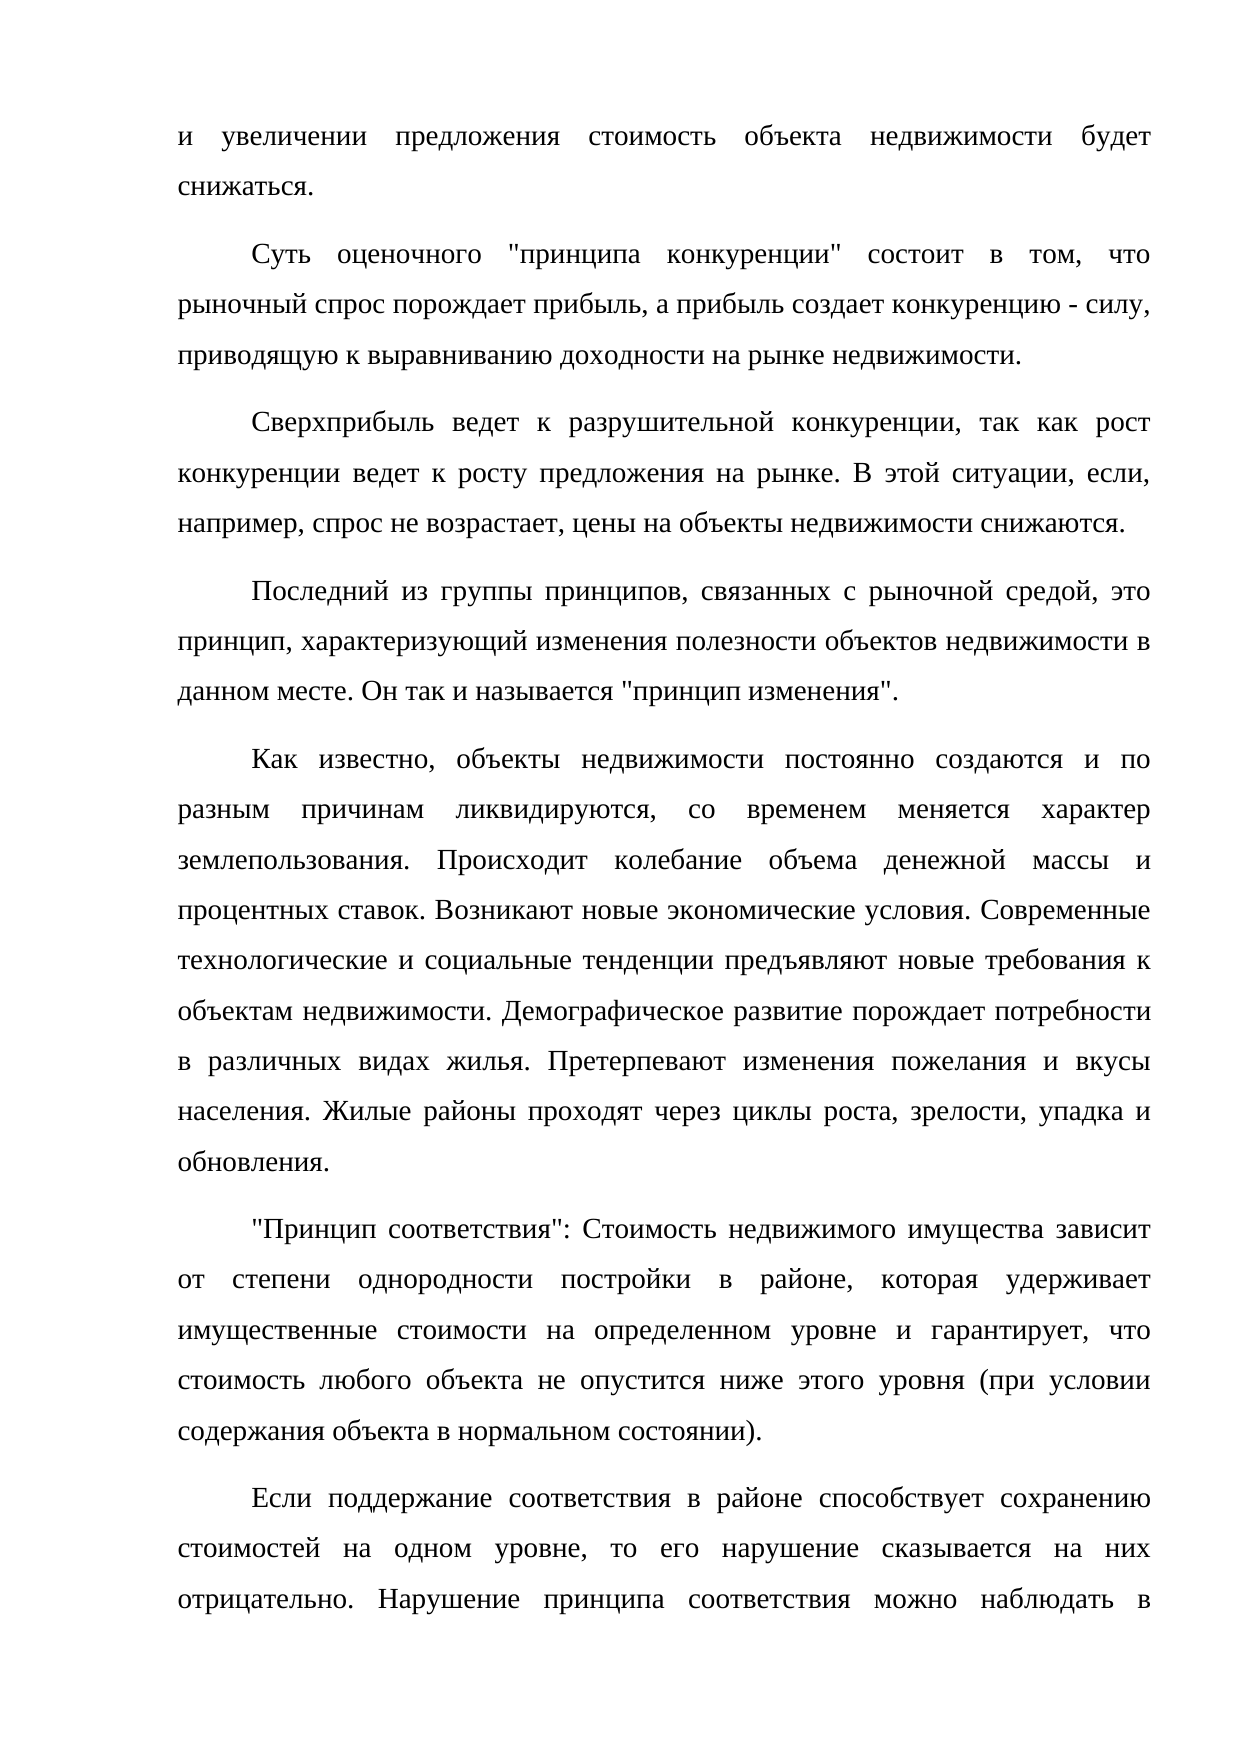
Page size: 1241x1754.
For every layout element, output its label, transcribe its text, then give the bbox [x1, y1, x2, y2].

text Сверхприбыль ведет к разрушительной конкуренции, так как рост конкуренции ведет к росту предложения на рынке. В этой ситуации, если, например, спрос не возрастает, цены на объекты недвижимости снижаются. [177, 404, 1152, 539]
text Последний из группы принципов, связанных с рыночной средой, это принцип, характеризующий изменения полезности объектов недвижимости в данном месте. Он так и называется "принцип изменения". [177, 573, 1152, 707]
text "Принцип соответствия": Стоимость недвижимого имущества зависит от степени однородности постройки в районе, которая удерживает имущественные стоимости на определенном уровне и гарантирует, что стоимость любого объекта не опустится ниже этого уровня (при условии содержания объекта в нормальном состоянии). [177, 1211, 1152, 1446]
text Суть оценочного "принципа конкуренции" состоит в том, что рыночный спрос порождает прибыль, а прибыль создает конкуренцию - силу, приводящую к выравниванию доходности на рынке недвижимости. [177, 236, 1152, 370]
text Как известно, объекты недвижимости постоянно создаются и по разным причинам ликвидируются, со временем меняется характер землепользования. Происходит колебание объема денежной массы и процентных ставок. Возникают новые экономические условия. Современные технологические и социальные тенденции предъявляют новые требования к объектам недвижимости. Демографическое развитие порождает потребности в различных видах жилья. Претерпевают изменения пожелания и вкусы населения. Жилые районы проходят через циклы роста, зрелости, упадка и обновления. [177, 741, 1152, 1177]
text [177, 1480, 1152, 1614]
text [177, 118, 1152, 202]
